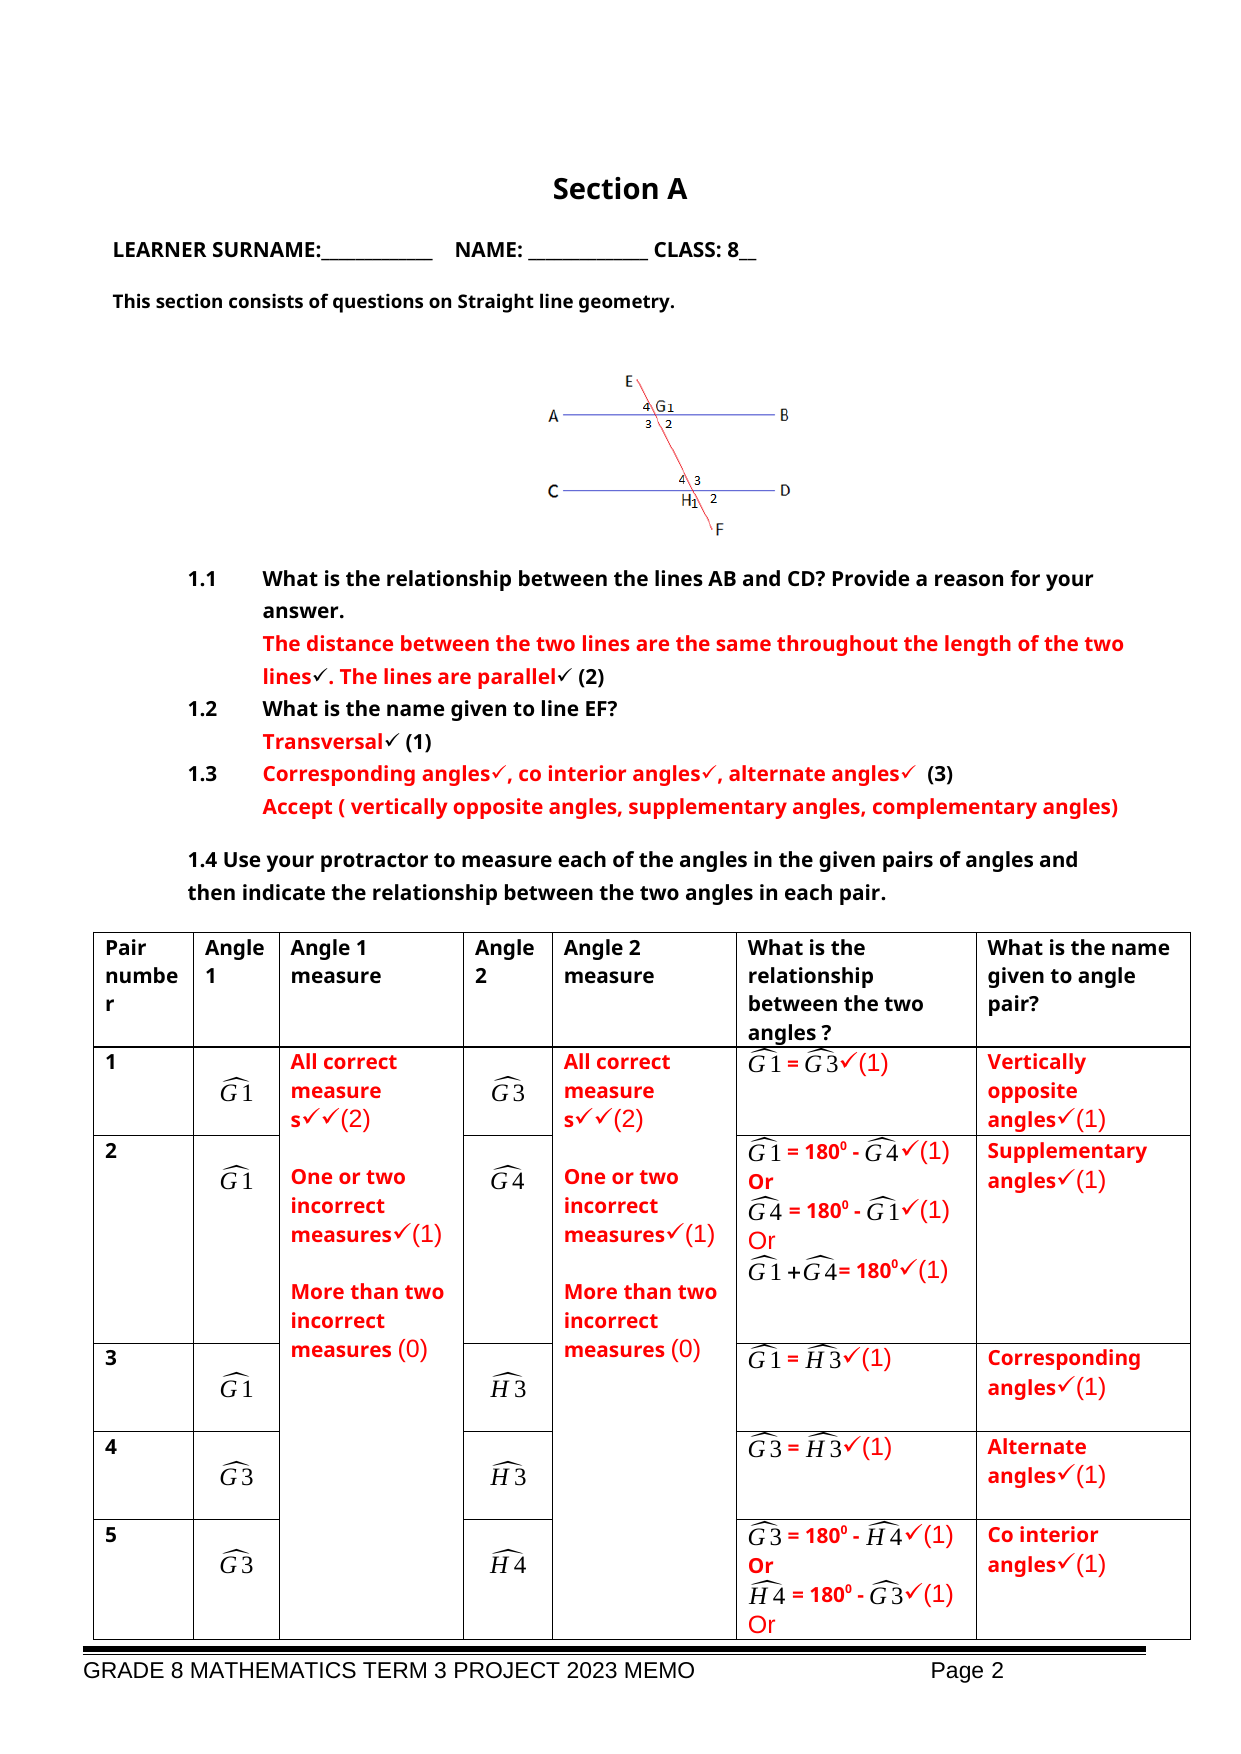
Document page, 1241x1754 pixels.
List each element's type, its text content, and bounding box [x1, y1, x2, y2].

table_header Angle 2 [464, 933, 552, 1046]
text Section A [112, 168, 1128, 208]
table_cell = (1) [737, 1344, 976, 1431]
table_cell [194, 1048, 279, 1135]
table_cell 1 [94, 1048, 193, 1135]
table_cell [194, 1520, 279, 1639]
table_cell [194, 1136, 279, 1342]
table_cell 2 [94, 1136, 193, 1342]
table_cell [464, 1432, 552, 1519]
list What is the name given to line EF? [187, 694, 1128, 723]
table_cell [194, 1344, 279, 1431]
table_header What is the name given to angle pair? [977, 933, 1190, 1046]
list Corresponding angles, co interior angles, alternate angles (3) [187, 759, 1128, 788]
table_header Pair number [94, 933, 193, 1046]
table_cell [464, 1136, 552, 1342]
table_cell 4 [94, 1432, 193, 1519]
list What is the relationship between the lines AB and CD? Provide a reason for your answer. [187, 564, 1128, 625]
table_cell [464, 1344, 552, 1431]
table_cell All correct measures(2) One or two incorrect measures(1) More than two incorrect measures (0) [280, 1048, 463, 1639]
table_cell [464, 1048, 552, 1135]
table_header What is the relationship between the two angles ? [737, 933, 976, 1046]
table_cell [737, 1136, 976, 1342]
table_cell [464, 1520, 552, 1639]
table_cell Vertically opposite angles(1) [977, 1048, 1190, 1135]
list Transversal (1) [262, 727, 1128, 755]
table_cell Supplementary angles(1) [977, 1136, 1190, 1342]
table_cell All correct measures(2) One or two incorrect measures(1) More than two incorrect measures (0) [553, 1048, 736, 1639]
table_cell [977, 1520, 1190, 1639]
list The distance between the two lines are the same throughout the length of the two lines. The lines are parallel (2) [262, 629, 1128, 690]
table_cell 5 [94, 1520, 193, 1639]
table_cell = (1) [737, 1432, 976, 1519]
table_cell Alternate angles(1) [977, 1432, 1190, 1519]
text 1.4 Use your protractor to measure each of the angles in the given pairs of angles and then indicate the relationship between the two angles in each pair. [187, 846, 1128, 907]
picture [477, 338, 838, 560]
table_cell = (1) [737, 1048, 976, 1135]
table_cell 3 [94, 1344, 193, 1431]
table_cell Corresponding angles(1) [977, 1344, 1190, 1431]
table_cell [194, 1432, 279, 1519]
table_header Angle 1 [194, 933, 279, 1046]
table_header Angle 2 measure [553, 933, 736, 1046]
table_header Angle 1 measure [280, 933, 463, 1046]
list Accept ( vertically opposite angles, supplementary angles, complementary angles) [262, 792, 1128, 821]
text This section consists of questions on Straight line geometry. [112, 288, 1128, 314]
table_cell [737, 1520, 976, 1639]
text LEARNER SURNAME:_____________ NAME: ______________ CLASS: 8__ [112, 235, 1128, 263]
